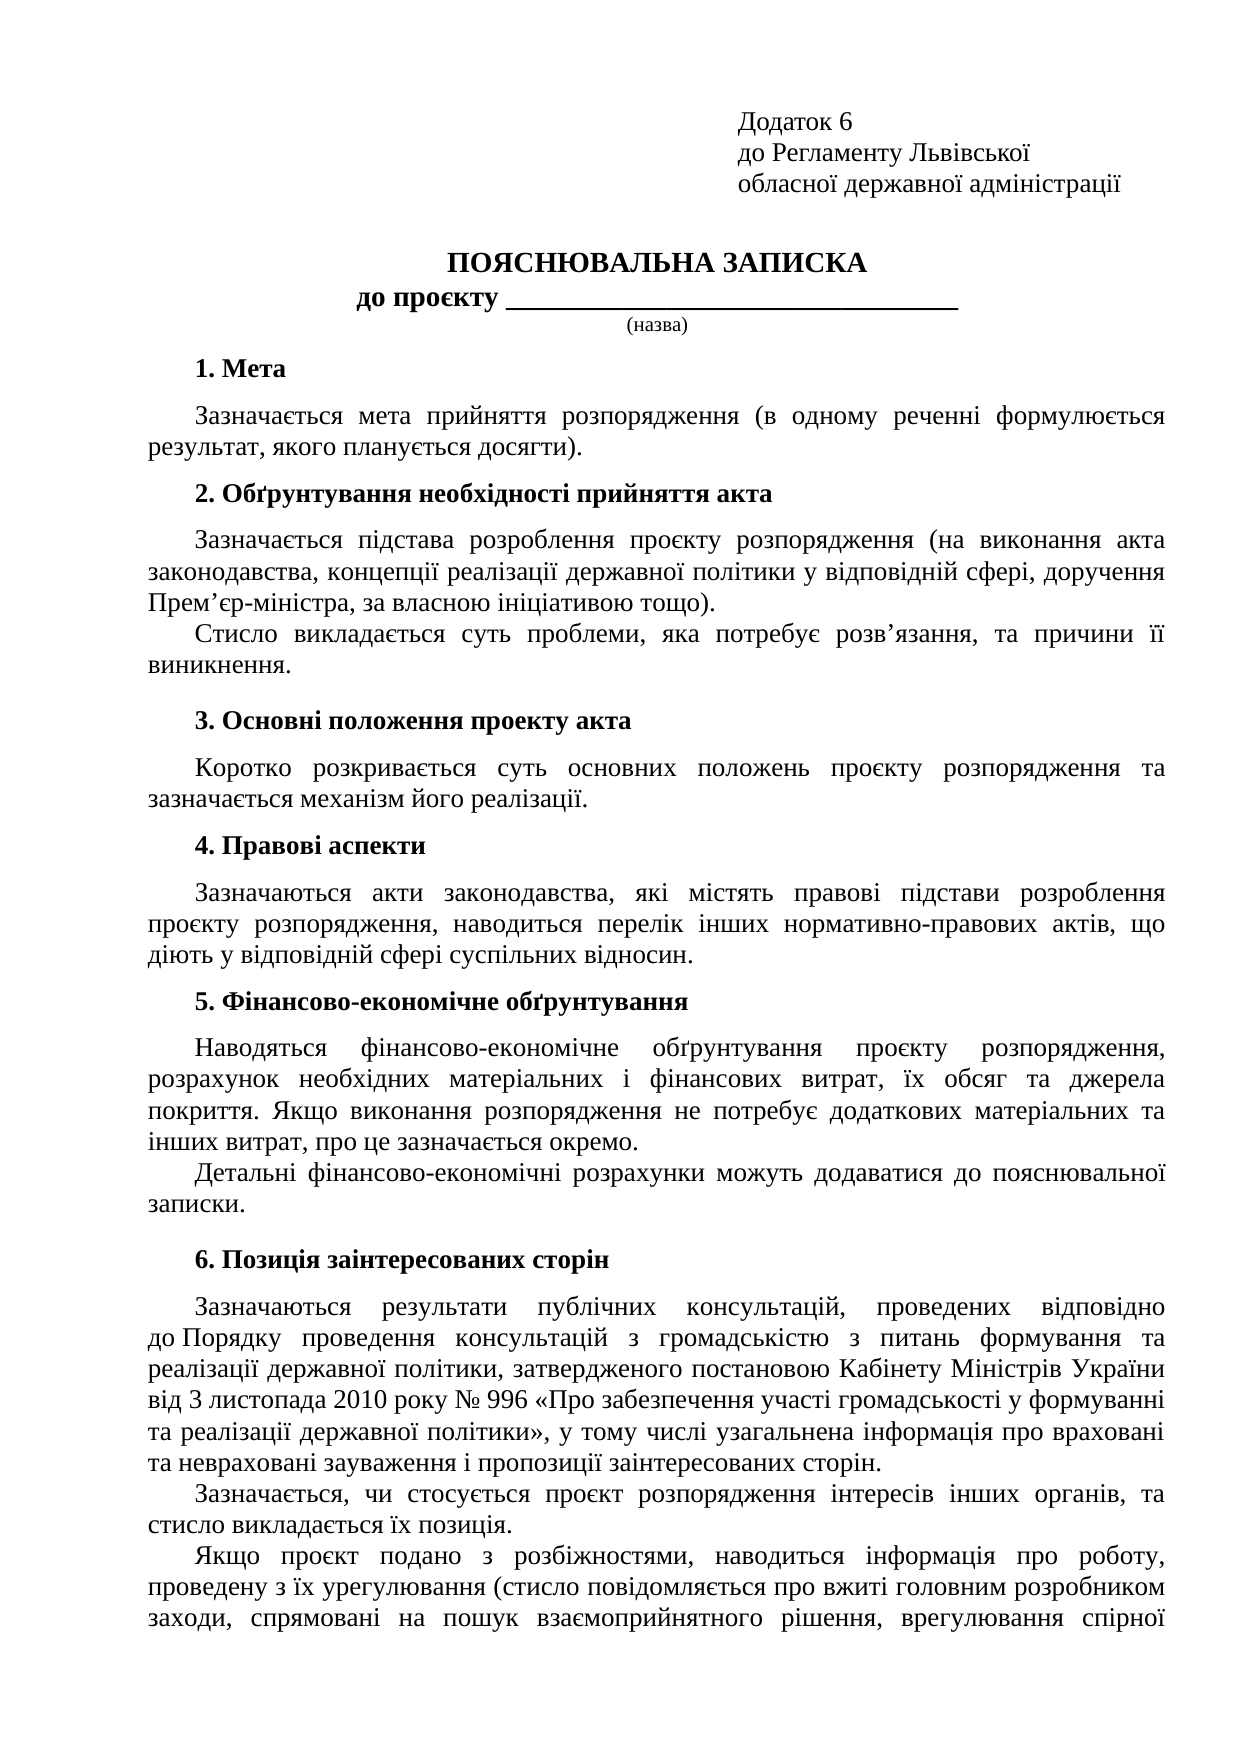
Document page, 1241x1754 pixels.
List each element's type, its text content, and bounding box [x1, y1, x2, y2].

text 5. Фінансово-економічне обґрунтування [148, 985, 1167, 1016]
text ПОЯСНЮВАЛЬНА ЗАПИСКА до проєкту _______________________________ (назва) [194, 245, 1120, 336]
text до Регламенту Львівської [649, 136, 1167, 167]
text Додаток 6 [649, 105, 1167, 136]
text Зазначається, чи стосується проєкт розпорядження інтересів інших органів, та стисло викладається їх позиція. [148, 1477, 1167, 1539]
text Наводяться фінансово-економічне обґрунтування проєкту розпорядження, розрахунок необхідних матеріальних і фінансових витрат, їх обсяг та джерела покриття. Якщо виконання розпорядження не потребує додаткових матеріальних та інших витрат, про це зазначається окремо. [148, 1031, 1167, 1156]
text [148, 1539, 1167, 1633]
text 6. Позиція заінтересованих сторін [148, 1243, 1167, 1274]
text Стисло викладається суть проблеми, яка потребує розв’язання, та причини її виникнення. [148, 617, 1167, 679]
text Детальні фінансово-економічні розрахунки можуть додаватися до пояснювальної записки. [148, 1156, 1167, 1218]
text 1. Мета [148, 352, 1167, 383]
text Коротко розкривається суть основних положень проєкту розпорядження та зазначається механізм його реалізації. [148, 751, 1167, 813]
text обласної державної адміністрації [723, 167, 1167, 198]
text 3. Основні положення проекту акта [148, 704, 1167, 735]
text Зазначаються результати публічних консультацій, проведених відповідно до Порядку проведення консультацій з громадськістю з питань формування та реалізації державної політики, затвердженого постановою Кабінету Міністрів України від 3 листопада 2010 року № 996 «Про забезпечення участі громадськості у формуванні та реалізації державної політики», у тому числі узагальнена інформація про враховані та невраховані зауваження і пропозиції заінтересованих сторін. [148, 1290, 1167, 1477]
text Зазначається підстава розроблення проєкту розпорядження (на виконання акта законодавства, концепції реалізації державної політики у відповідній сфері, доручення Прем’єр-міністра, за власною ініціативою тощо). [148, 523, 1167, 617]
text Зазначаються акти законодавства, які містять правові підстави розроблення проєкту розпорядження, наводиться перелік інших нормативно-правових актів, що діють у відповідній сфері суспільних відносин. [148, 876, 1167, 969]
text Зазначається мета прийняття розпорядження (в одному реченні формулюється результат, якого планується досягти). [148, 399, 1167, 461]
text 2. Обґрунтування необхідності прийняття акта [148, 477, 1167, 508]
text 4. Правові аспекти [148, 829, 1167, 860]
